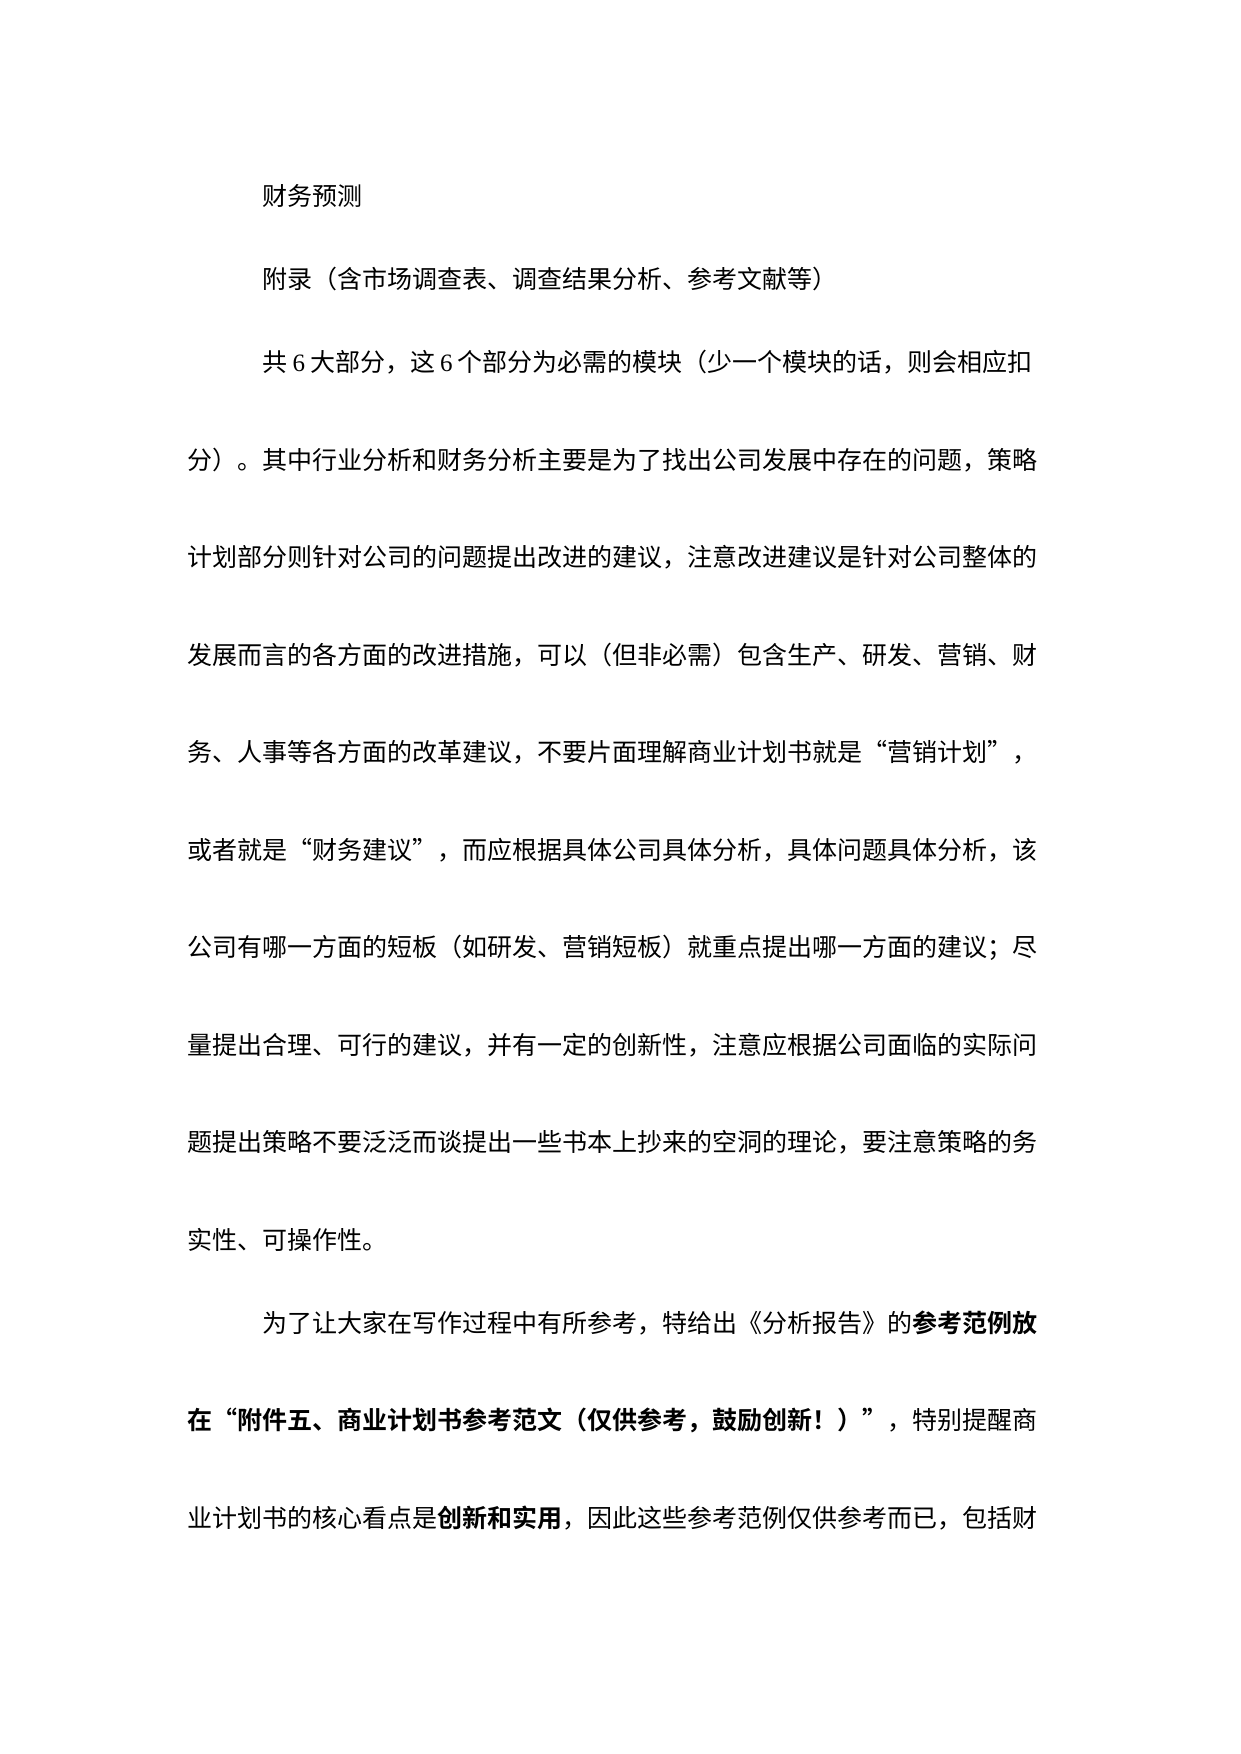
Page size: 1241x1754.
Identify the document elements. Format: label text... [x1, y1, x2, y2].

text 共6大部分，这6个部分为必需的模块（少一个模块的话，则会相应扣分）。其中行业分析和财务分析主要是为了找出公司发展中存在的问题，策略计划部分则针对公司的问题提出改进的建议，注意改进建议是针对公司整体的发展而言的各方面的改进措施，可以（但非必需）包含生产、研发、营销、财务、人事等各方面的改革建议，不要片面理解商业计划书就是“营销计划”，或者就是“财务建议”，而应根据具体公司具体分析，具体问题具体分析，该公司有哪一方面的短板（如研发、营销短板）就重点提出哪一方面的建议；尽量提出合理、可行的建议，并有一定的创新性，注意应根据公司面临的实际问题提出策略不要泛泛而谈提出一些书本上抄来的空洞的理论，要注意策略的务实性、可操作性。 [187, 328, 1053, 1271]
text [187, 1289, 1053, 1549]
text 财务预测 [187, 162, 1053, 227]
text 附录（含市场调查表、调查结果分析、参考文献等） [187, 245, 1053, 310]
